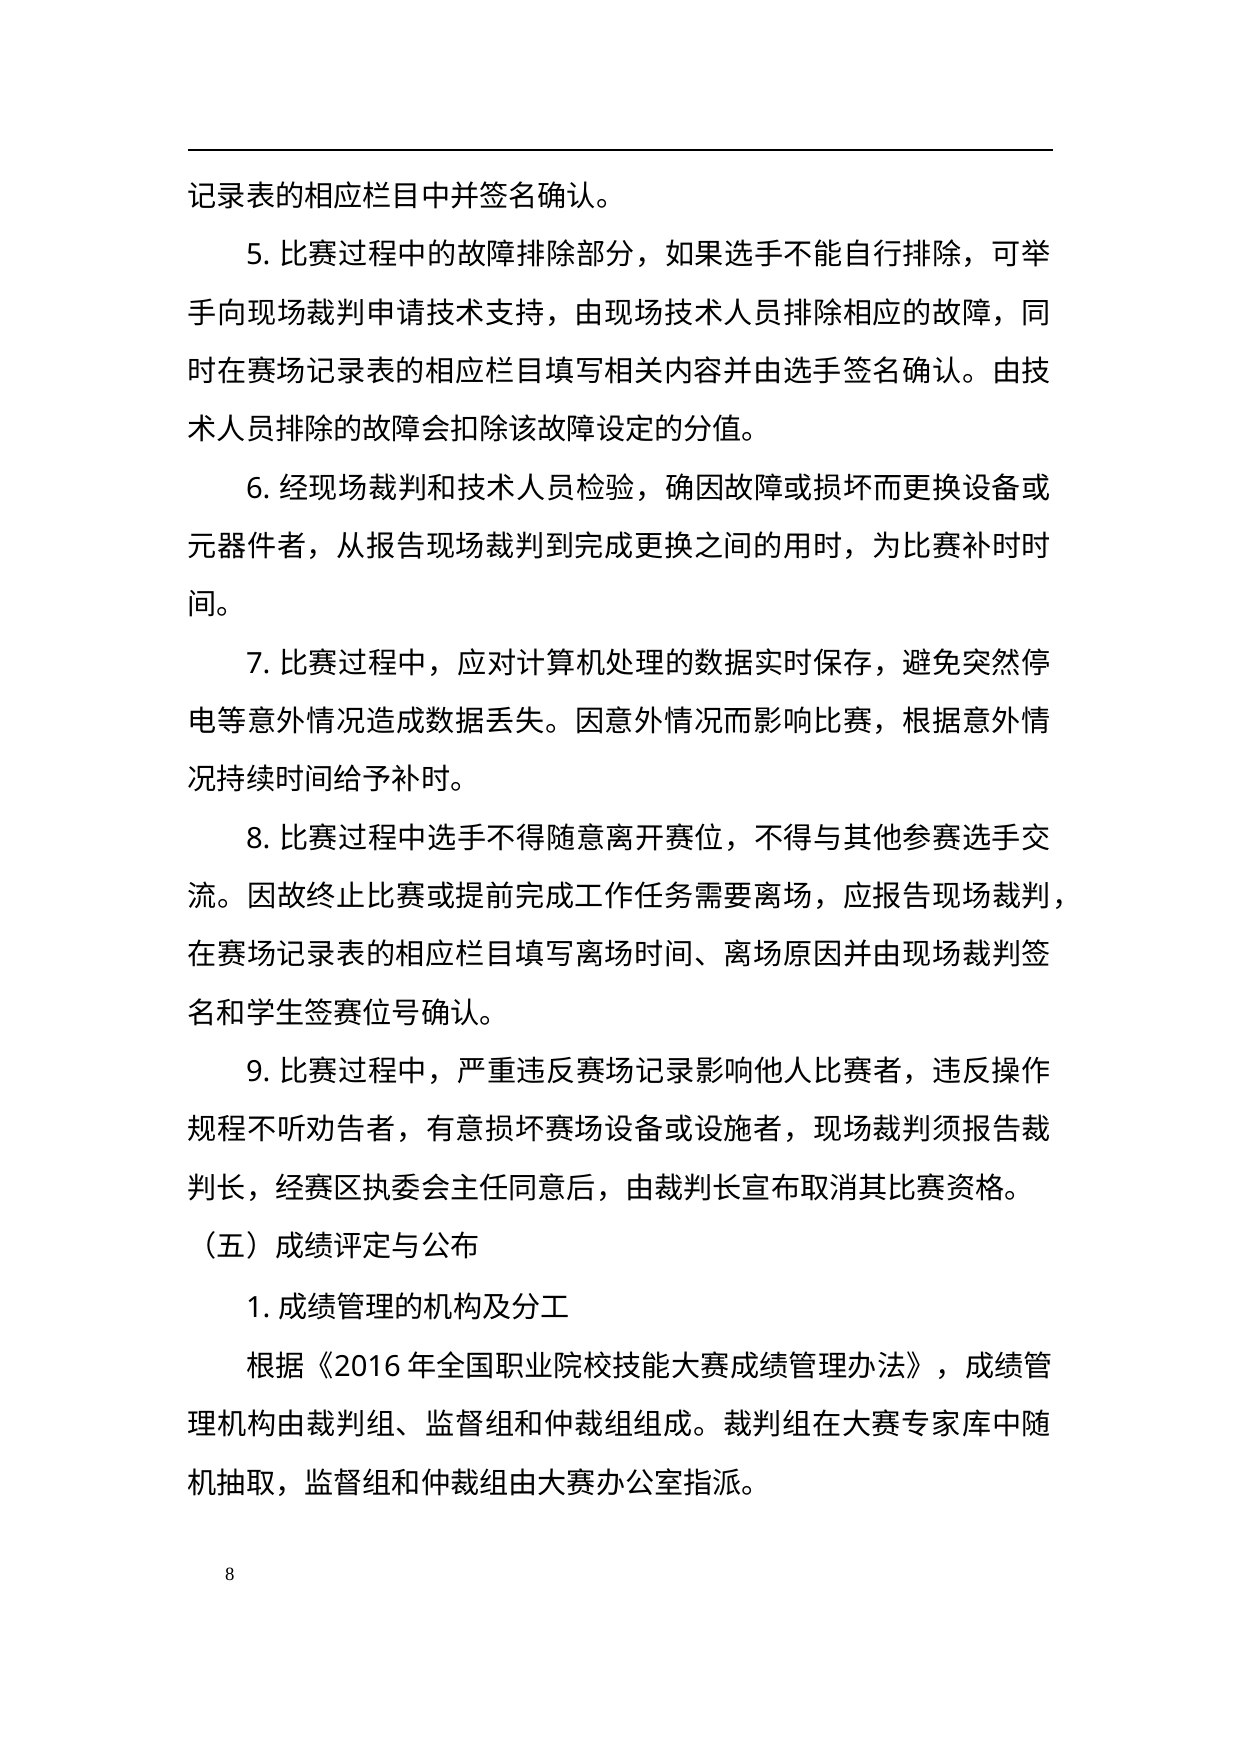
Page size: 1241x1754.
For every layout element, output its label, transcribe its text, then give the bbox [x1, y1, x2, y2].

text 5. 比赛过程中的故障排除部分，如果选手不能自行排除，可举手向现场裁判申请技术支持，由现场技术人员排除相应的故障，同时在赛场记录表的相应栏目填写相关内容并由选手签名确认。由技术人员排除的故障会扣除该故障设定的分值。 [187, 218, 1053, 451]
text 6. 经现场裁判和技术人员检验，确因故障或损坏而更换设备或元器件者，从报告现场裁判到完成更换之间的用时，为比赛补时时间。 [187, 451, 1053, 626]
text 9. 比赛过程中，严重违反赛场记录影响他人比赛者，违反操作规程不听劝告者，有意损坏赛场设备或设施者，现场裁判须报告裁判长，经赛区执委会主任同意后，由裁判长宣布取消其比赛资格。 [187, 1035, 1053, 1210]
text 1. 成绩管理的机构及分工 [187, 1268, 1053, 1326]
text 7. 比赛过程中，应对计算机处理的数据实时保存，避免突然停电等意外情况造成数据丢失。因意外情况而影响比赛，根据意外情况持续时间给予补时。 [187, 626, 1053, 801]
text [187, 160, 1053, 218]
subtitle （五）成绩评定与公布 [187, 1210, 1053, 1268]
text 8. 比赛过程中选手不得随意离开赛位，不得与其他参赛选手交流。因故终止比赛或提前完成工作任务需要离场，应报告现场裁判，在赛场记录表的相应栏目填写离场时间、离场原因并由现场裁判签名和学生签赛位号确认。 [187, 801, 1053, 1035]
text 根据《2016年全国职业院校技能大赛成绩管理办法》，成绩管理机构由裁判组、监督组和仲裁组组成。裁判组在大赛专家库中随机抽取，监督组和仲裁组由大赛办公室指派。 [187, 1326, 1053, 1501]
